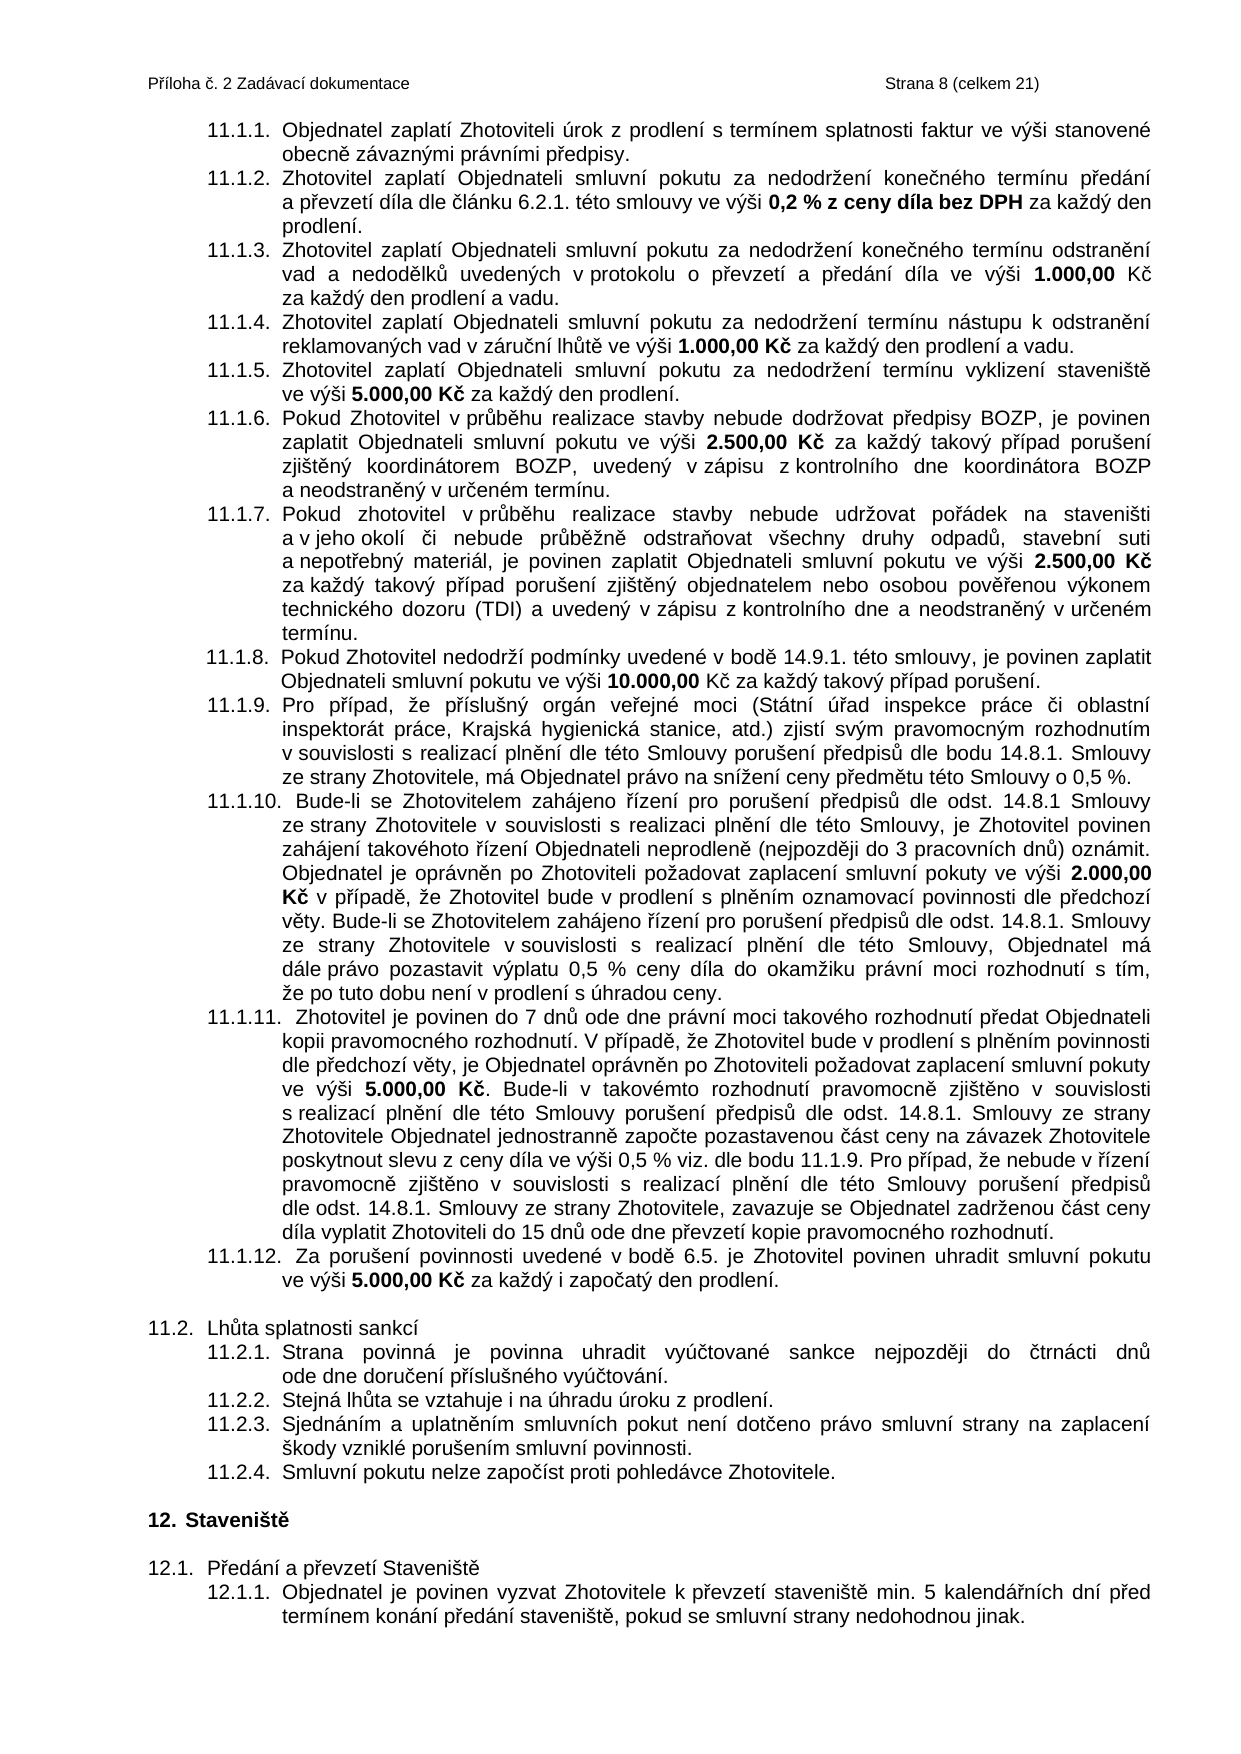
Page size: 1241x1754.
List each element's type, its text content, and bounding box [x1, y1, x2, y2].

list Stejná lhůta se vztahuje i na úhradu úroku z prodlení. [207, 1388, 1152, 1412]
list Staveniště [148, 1508, 1152, 1532]
list Zhotovitel zaplatí Objednateli smluvní pokutu za nedodržení konečného termínu odstranění vad a nedodělků uvedených v protokolu o převzetí a předání díla ve výši 1.000,00 Kč za každý den prodlení a vadu. [207, 238, 1152, 310]
list Pro případ, že příslušný orgán veřejné moci (Státní úřad inspekce práce či oblastní inspektorát práce, Krajská hygienická stanice, atd.) zjistí svým pravomocným rozhodnutím v souvislosti s realizací plnění dle této Smlouvy porušení předpisů dle bodu 14.8.1. Smlouvy ze strany Zhotovitele, má Objednatel právo na snížení ceny předmětu této Smlouvy o 0,5 %. [207, 693, 1152, 789]
list Předání a převzetí Staveniště [148, 1556, 1152, 1579]
list Objednatel zaplatí Zhotoviteli úrok z prodlení s termínem splatnosti faktur ve výši stanovené obecně závaznými právními předpisy. [207, 118, 1152, 166]
list Smluvní pokutu nelze započíst proti pohledávce Zhotovitele. [207, 1460, 1152, 1484]
list Zhotovitel zaplatí Objednateli smluvní pokutu za nedodržení termínu nástupu k odstranění reklamovaných vad v záruční lhůtě ve výši 1.000,00 Kč za každý den prodlení a vadu. [207, 310, 1152, 358]
list Za porušení povinnosti uvedené v bodě 6.5. je Zhotovitel povinen uhradit smluvní pokutu ve výši 5.000,00 Kč za každý i započatý den prodlení. [207, 1244, 1152, 1292]
list Zhotovitel zaplatí Objednateli smluvní pokutu za nedodržení termínu vyklizení staveniště ve výši 5.000,00 Kč za každý den prodlení. [207, 358, 1152, 406]
list Pokud Zhotovitel v průběhu realizace stavby nebude dodržovat předpisy BOZP, je povinen zaplatit Objednateli smluvní pokutu ve výši 2.500,00 Kč za každý takový případ porušení zjištěný koordinátorem BOZP, uvedený v zápisu z kontrolního dne koordinátora BOZP a neodstraněný v určeném termínu. [207, 406, 1152, 501]
list Lhůta splatnosti sankcí [148, 1316, 1152, 1340]
list Bude-li se Zhotovitelem zahájeno řízení pro porušení předpisů dle odst. 14.8.1 Smlouvy ze strany Zhotovitele v souvislosti s realizaci plnění dle této Smlouvy, je Zhotovitel povinen zahájení takovéhoto řízení Objednateli neprodleně (nejpozději do 3 pracovních dnů) oznámit. Objednatel je oprávněn po Zhotoviteli požadovat zaplacení smluvní pokuty ve výši 2.000,00 Kč v případě, že Zhotovitel bude v prodlení s plněním oznamovací povinnosti dle předchozí věty. Bude-li se Zhotovitelem zahájeno řízení pro porušení předpisů dle odst. 14.8.1. Smlouvy ze strany Zhotovitele v souvislosti s realizací plnění dle této Smlouvy, Objednatel má dále právo pozastavit výplatu 0,5 % ceny díla do okamžiku právní moci rozhodnutí s tím, že po tuto dobu není v prodlení s úhradou ceny. [207, 789, 1152, 1004]
list Zhotovitel je povinen do 7 dnů ode dne právní moci takového rozhodnutí předat Objednateli kopii pravomocného rozhodnutí. V případě, že Zhotovitel bude v prodlení s plněním povinnosti dle předchozí věty, je Objednatel oprávněn po Zhotoviteli požadovat zaplacení smluvní pokuty ve výši 5.000,00 Kč. Bude-li v takovémto rozhodnutí pravomocně zjištěno v souvislosti s realizací plnění dle této Smlouvy porušení předpisů dle odst. 14.8.1. Smlouvy ze strany Zhotovitele Objednatel jednostranně započte pozastavenou část ceny na závazek Zhotovitele poskytnout slevu z ceny díla ve výši 0,5 % viz. dle bodu 11.1.9. Pro případ, že nebude v řízení pravomocně zjištěno v souvislosti s realizací plnění dle této Smlouvy porušení předpisů dle odst. 14.8.1. Smlouvy ze strany Zhotovitele, zavazuje se Objednatel zadrženou část ceny díla vyplatit Zhotoviteli do 15 dnů ode dne převzetí kopie pravomocného rozhodnutí. [207, 1004, 1152, 1244]
list Pokud Zhotovitel nedodrží podmínky uvedené v bodě 14.9.1. této smlouvy, je povinen zaplatit Objednateli smluvní pokutu ve výši 10.000,00 Kč za každý takový případ porušení. [206, 645, 1152, 693]
list Strana povinná je povinna uhradit vyúčtované sankce nejpozději do čtrnácti dnů ode dne doručení příslušného vyúčtování. [207, 1340, 1152, 1388]
list Zhotovitel zaplatí Objednateli smluvní pokutu za nedodržení konečného termínu předání a převzetí díla dle článku 6.2.1. této smlouvy ve výši 0,2 % z ceny díla bez DPH za každý den prodlení. [207, 166, 1152, 238]
list Pokud zhotovitel v průběhu realizace stavby nebude udržovat pořádek na staveništi a v jeho okolí či nebude průběžně odstraňovat všechny druhy odpadů, stavební suti a nepotřebný materiál, je povinen zaplatit Objednateli smluvní pokutu ve výši 2.500,00 Kč za každý takový případ porušení zjištěný objednatelem nebo osobou pověřenou výkonem technického dozoru (TDI) a uvedený v zápisu z kontrolního dne a neodstraněný v určeném termínu. [207, 501, 1152, 645]
list Objednatel je povinen vyzvat Zhotovitele k převzetí staveniště min. 5 kalendářních dní před termínem konání předání staveniště, pokud se smluvní strany nedohodnou jinak. [207, 1579, 1152, 1627]
list Sjednáním a uplatněním smluvních pokut není dotčeno právo smluvní strany na zaplacení škody vzniklé porušením smluvní povinnosti. [207, 1412, 1152, 1460]
